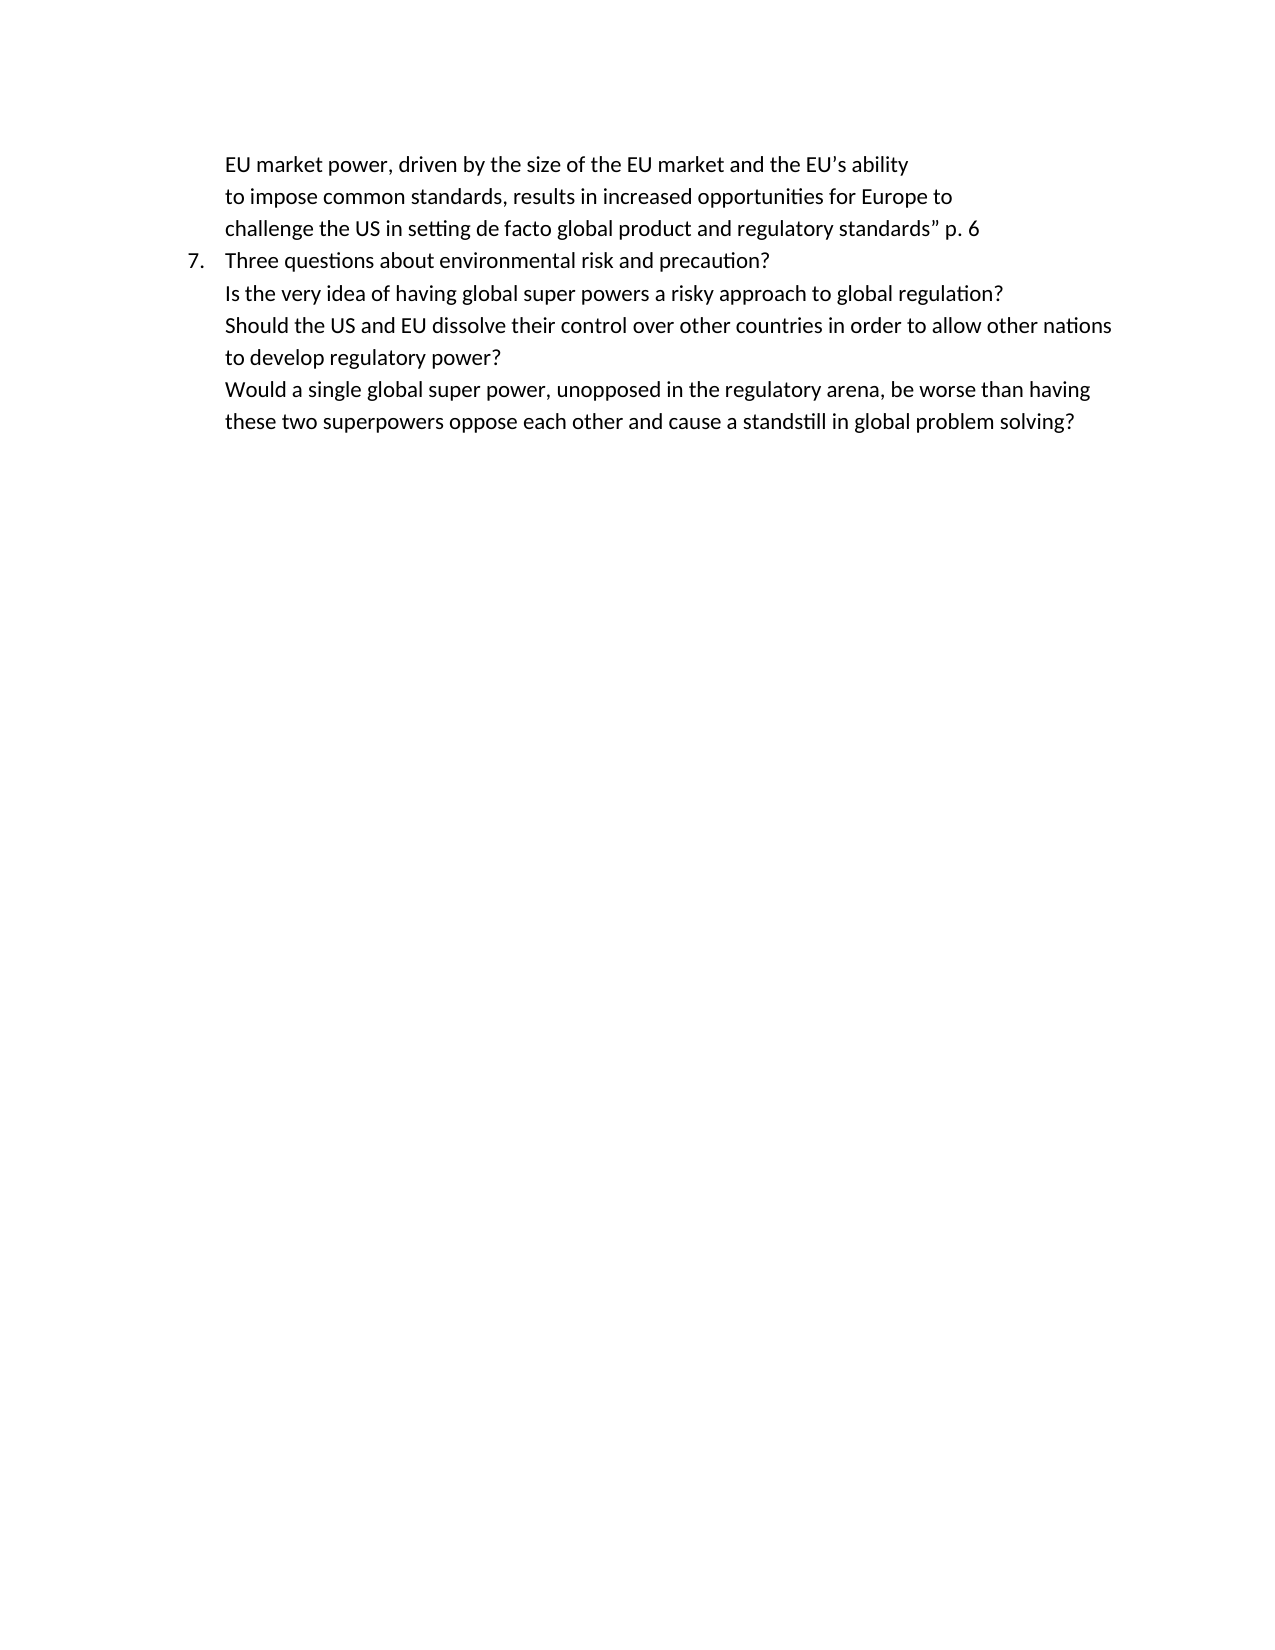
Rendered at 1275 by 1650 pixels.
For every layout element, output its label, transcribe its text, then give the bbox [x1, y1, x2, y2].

list Should the US and EU dissolve their control over other countries in order to allow other nations to develop regulatory power? [225, 311, 1125, 371]
list Three questions about environmental risk and precaution? [187, 247, 1125, 274]
list challenge the US in setting de facto global product and regulatory standards” p. 6 [225, 214, 1125, 242]
list to impose common standards, results in increased opportunities for Europe to [225, 182, 1125, 210]
list Is the very idea of having global super powers a risky approach to global regulation? [225, 279, 1125, 307]
list Would a single global super power, unopposed in the regulatory arena, be worse than having these two superpowers oppose each other and cause a standstill in global problem solving? [225, 375, 1125, 436]
list EU market power, driven by the size of the EU market and the EU’s ability [225, 150, 1125, 178]
